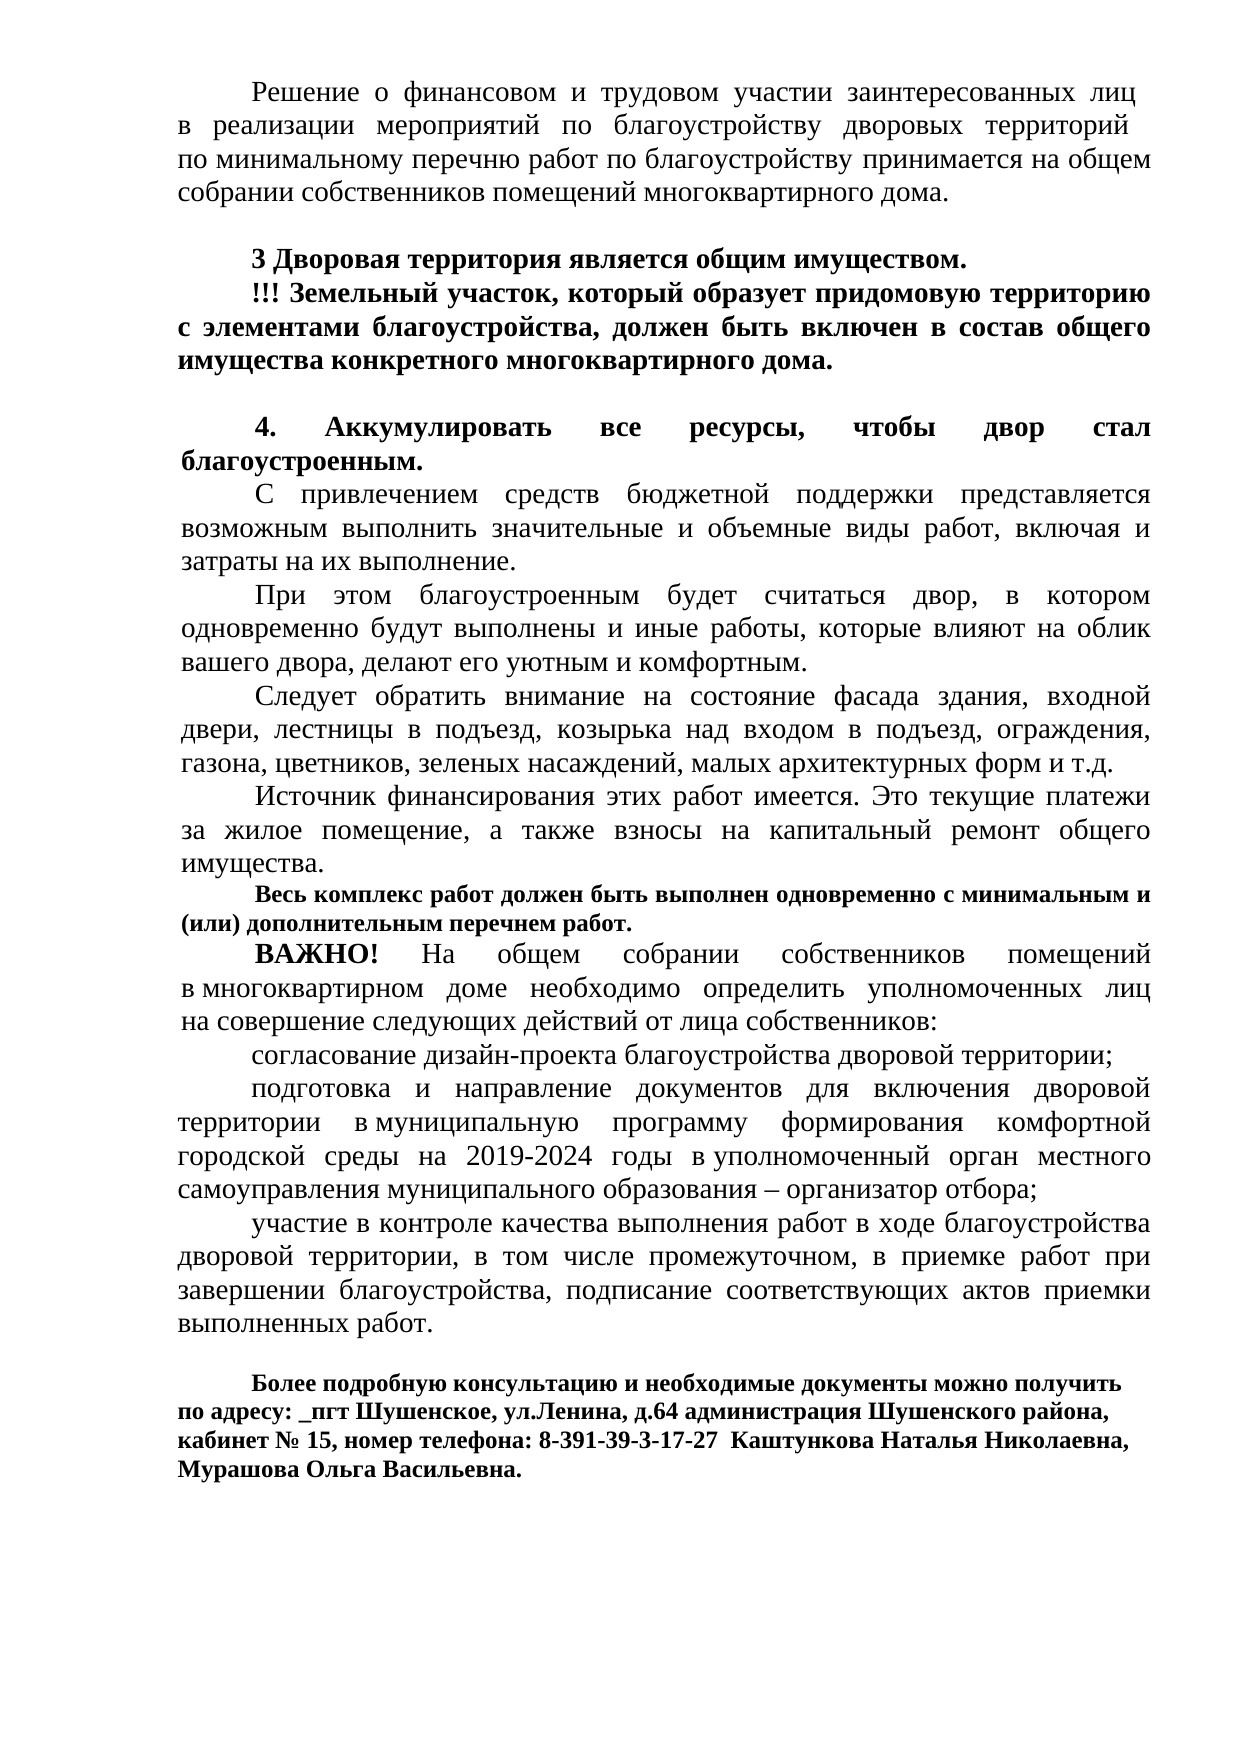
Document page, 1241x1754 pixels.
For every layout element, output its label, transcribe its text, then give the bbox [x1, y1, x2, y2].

text !!! Земельный участок, который образует придомовую территорию с элементами благоустройства, должен быть включен в состав общего имущества конкретного многоквартирного дома. [177, 275, 1152, 376]
text Весь комплекс работ должен быть выполнен одновременно с минимальным и (или) дополнительным перечнем работ. [181, 879, 1152, 936]
text Следует обратить внимание на состояние фасада здания, входной двери, лестницы в подъезд, козырька над входом в подъезд, ограждения, газона, цветников, зеленых насаждений, малых архитектурных форм и т.д. [181, 678, 1152, 778]
text 4. Аккумулировать все ресурсы, чтобы двор стал благоустроенным. [181, 409, 1152, 476]
text 3 Дворовая территория является общим имуществом. [177, 242, 1152, 275]
text участие в контроле качества выполнения работ в ходе благоустройства дворовой территории, в том числе промежуточном, в приемке работ при завершении благоустройства, подписание соответствующих актов приемки выполненных работ. [177, 1205, 1152, 1339]
text При этом благоустроенным будет считаться двор, в котором одновременно будут выполнены и иные работы, которые влияют на облик вашего двора, делают его уютным и комфортным. [181, 577, 1152, 678]
text подготовка и направление документов для включения дворовой территории в муниципальную программу формирования комфортной городской среды на 2019-2024 годы в уполномоченный орган местного самоуправления муниципального образования – организатор отбора; [177, 1071, 1152, 1205]
text Источник финансирования этих работ имеется. Это текущие платежи за жилое помещение, а также взносы на капитальный ремонт общего имущества. [181, 778, 1152, 879]
text согласование дизайн-проекта благоустройства дворовой территории; [177, 1037, 1152, 1071]
text Более подробную консультацию и необходимые документы можно получить по адресу: _пгт Шушенское, ул.Ленина, д.64 администрация Шушенского района, кабинет № 15, номер телефона: 8-391-39-3-17-27 Каштункова Наталья Николаевна, Мурашова Ольга Васильевна. [177, 1368, 1152, 1483]
text ВАЖНО! На общем собрании собственников помещений в многоквартирном доме необходимо определить уполномоченных лиц на совершение следующих действий от лица собственников: [181, 936, 1152, 1037]
text Решение о финансовом и трудовом участии заинтересованных лиц в реализации мероприятий по благоустройству дворовых территорий по минимальному перечню работ по благоустройству принимается на общем собрании собственников помещений многоквартирного дома. [177, 74, 1152, 208]
text С привлечением средств бюджетной поддержки представляется возможным выполнить значительные и объемные виды работ, включая и затраты на их выполнение. [181, 476, 1152, 577]
